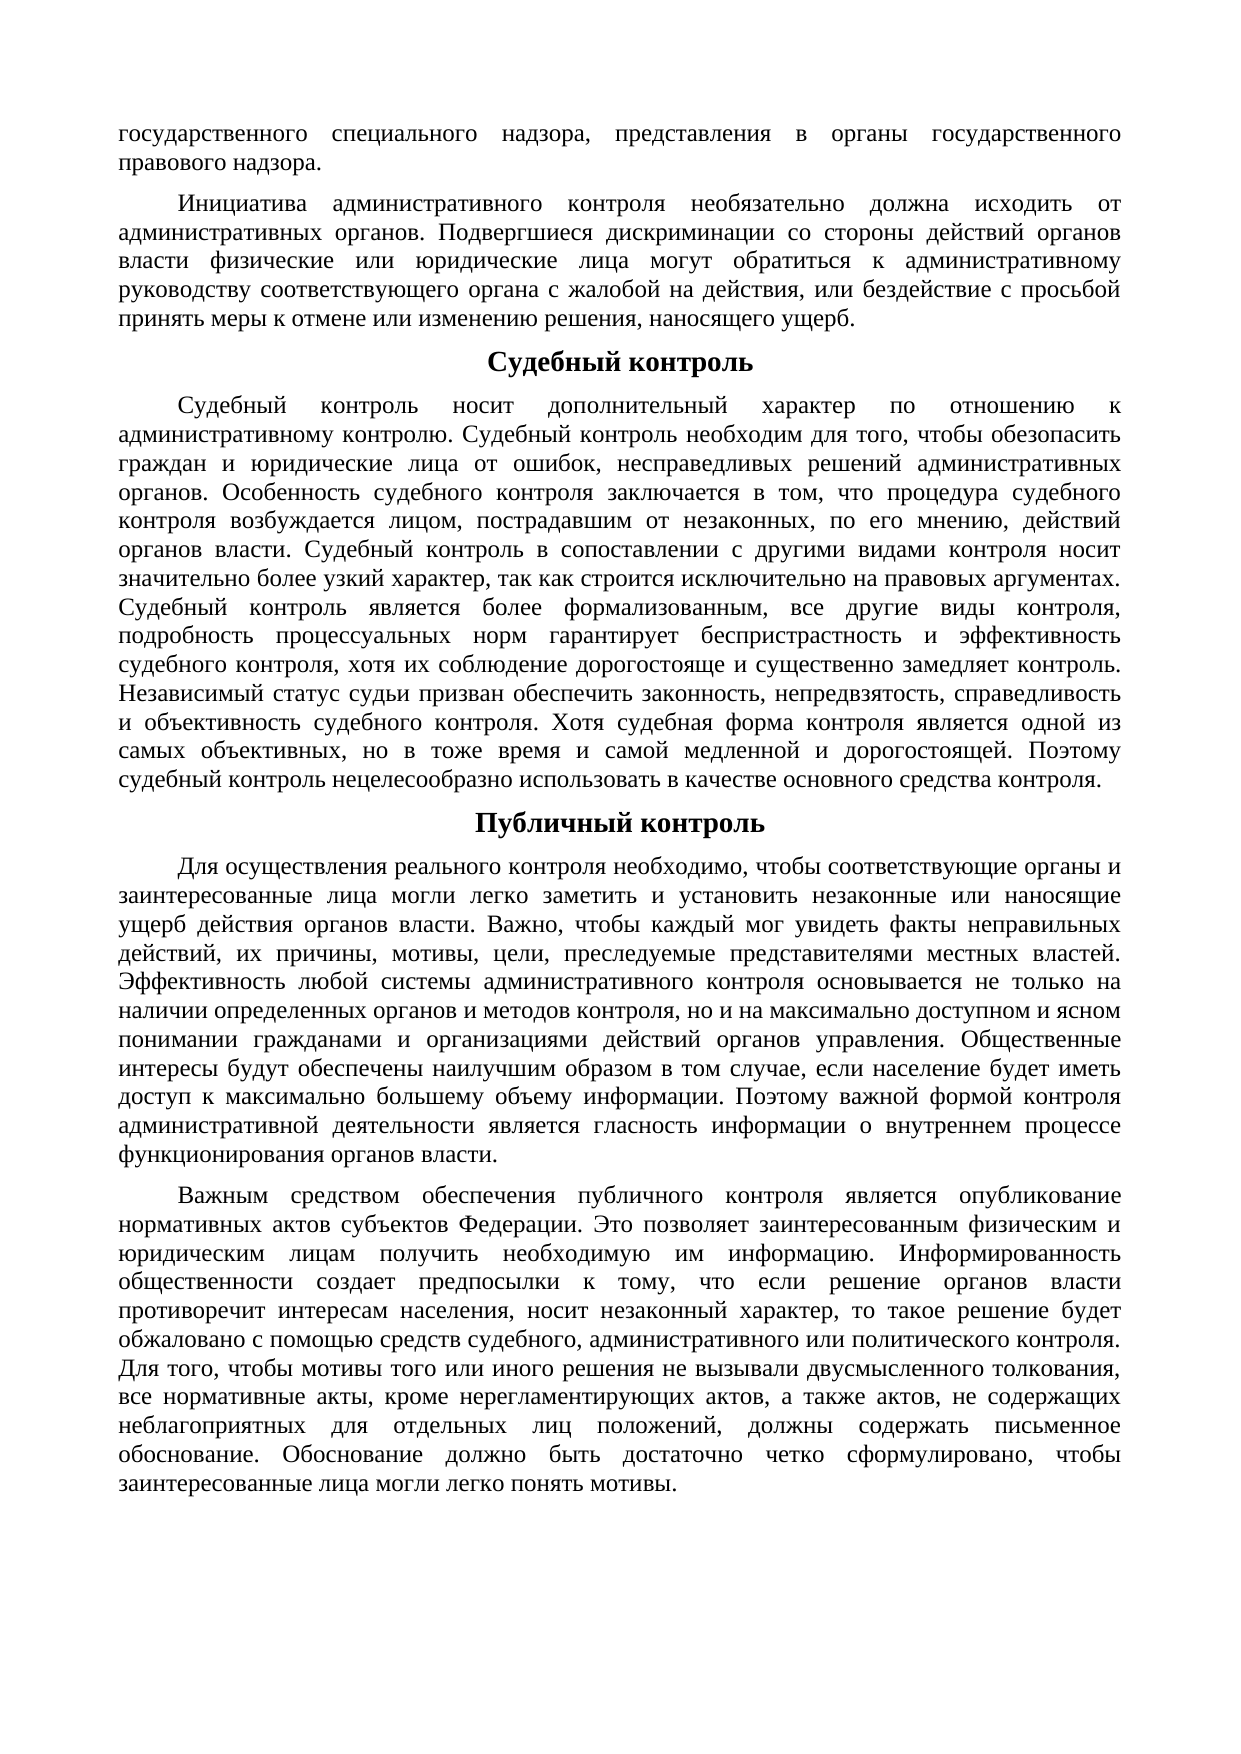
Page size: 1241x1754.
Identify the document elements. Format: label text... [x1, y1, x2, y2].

text Судебный контроль [118, 344, 1122, 378]
text Для осуществления реального контроля необходимо, чтобы соответствующие органы и заинтересованные лица могли легко заметить и установить незаконные или наносящие ущерб действия органов власти. Важно, чтобы каждый мог увидеть факты неправильных действий, их причины, мотивы, цели, преследуемые представителями местных властей. Эффективность любой системы административного контроля основывается не только на наличии определенных органов и методов контроля, но и на максимально доступном и ясном понимании гражданами и организациями действий органов управления. Общественные интересы будут обеспечены наилучшим образом в том случае, если население будет иметь доступ к максимально большему объему информации. Поэтому важной формой контроля административной деятельности является гласность информации о внутреннем процессе функционирования органов власти. [118, 851, 1122, 1168]
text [118, 118, 1122, 176]
text Инициатива административного контроля необязательно должна исходить от административных органов. Подвергшиеся дискриминации со стороны действий органов власти физические или юридические лица могут обратиться к административному руководству соответствующего органа с жалобой на действия, или бездействие с просьбой принять меры к отмене или изменению решения, наносящего ущерб. [118, 188, 1122, 332]
text Публичный контроль [118, 805, 1122, 839]
text Судебный контроль носит дополнительный характер по отношению к административному контролю. Судебный контроль необходим для того, чтобы обезопасить граждан и юридические лица от ошибок, несправедливых решений административных органов. Особенность судебного контроля заключается в том, что процедура судебного контроля возбуждается лицом, пострадавшим от незаконных, по его мнению, действий органов власти. Судебный контроль в сопоставлении с другими видами контроля носит значительно более узкий характер, так как строится исключительно на правовых аргументах. Судебный контроль является более формализованным, все другие виды контроля, подробность процессуальных норм гарантирует беспристрастность и эффективность судебного контроля, хотя их соблюдение дорогостояще и существенно замедляет контроль. Независимый статус судьи призван обеспечить законность, непредвзятость, справедливость и объективность судебного контроля. Хотя судебная форма контроля является одной из самых объективных, но в тоже время и самой медленной и дорогостоящей. Поэтому судебный контроль нецелесообразно использовать в качестве основного средства контроля. [118, 390, 1122, 793]
text Важным средством обеспечения публичного контроля является опубликование нормативных актов субъектов Федерации. Это позволяет заинтересованным физическим и юридическим лицам получить необходимую им информацию. Информированность общественности создает предпосылки к тому, что если решение органов власти противоречит интересам населения, носит незаконный характер, то такое решение будет обжаловано с помощью средств судебного, административного или политического контроля. Для того, чтобы мотивы того или иного решения не вызывали двусмысленного толкования, все нормативные акты, кроме нерегламентирующих актов, а также актов, не содержащих неблагоприятных для отдельных лиц положений, должны содержать письменное обоснование. Обоснование должно быть достаточно четко сформулировано, чтобы заинтересованные лица могли легко понять мотивы. [118, 1180, 1122, 1496]
